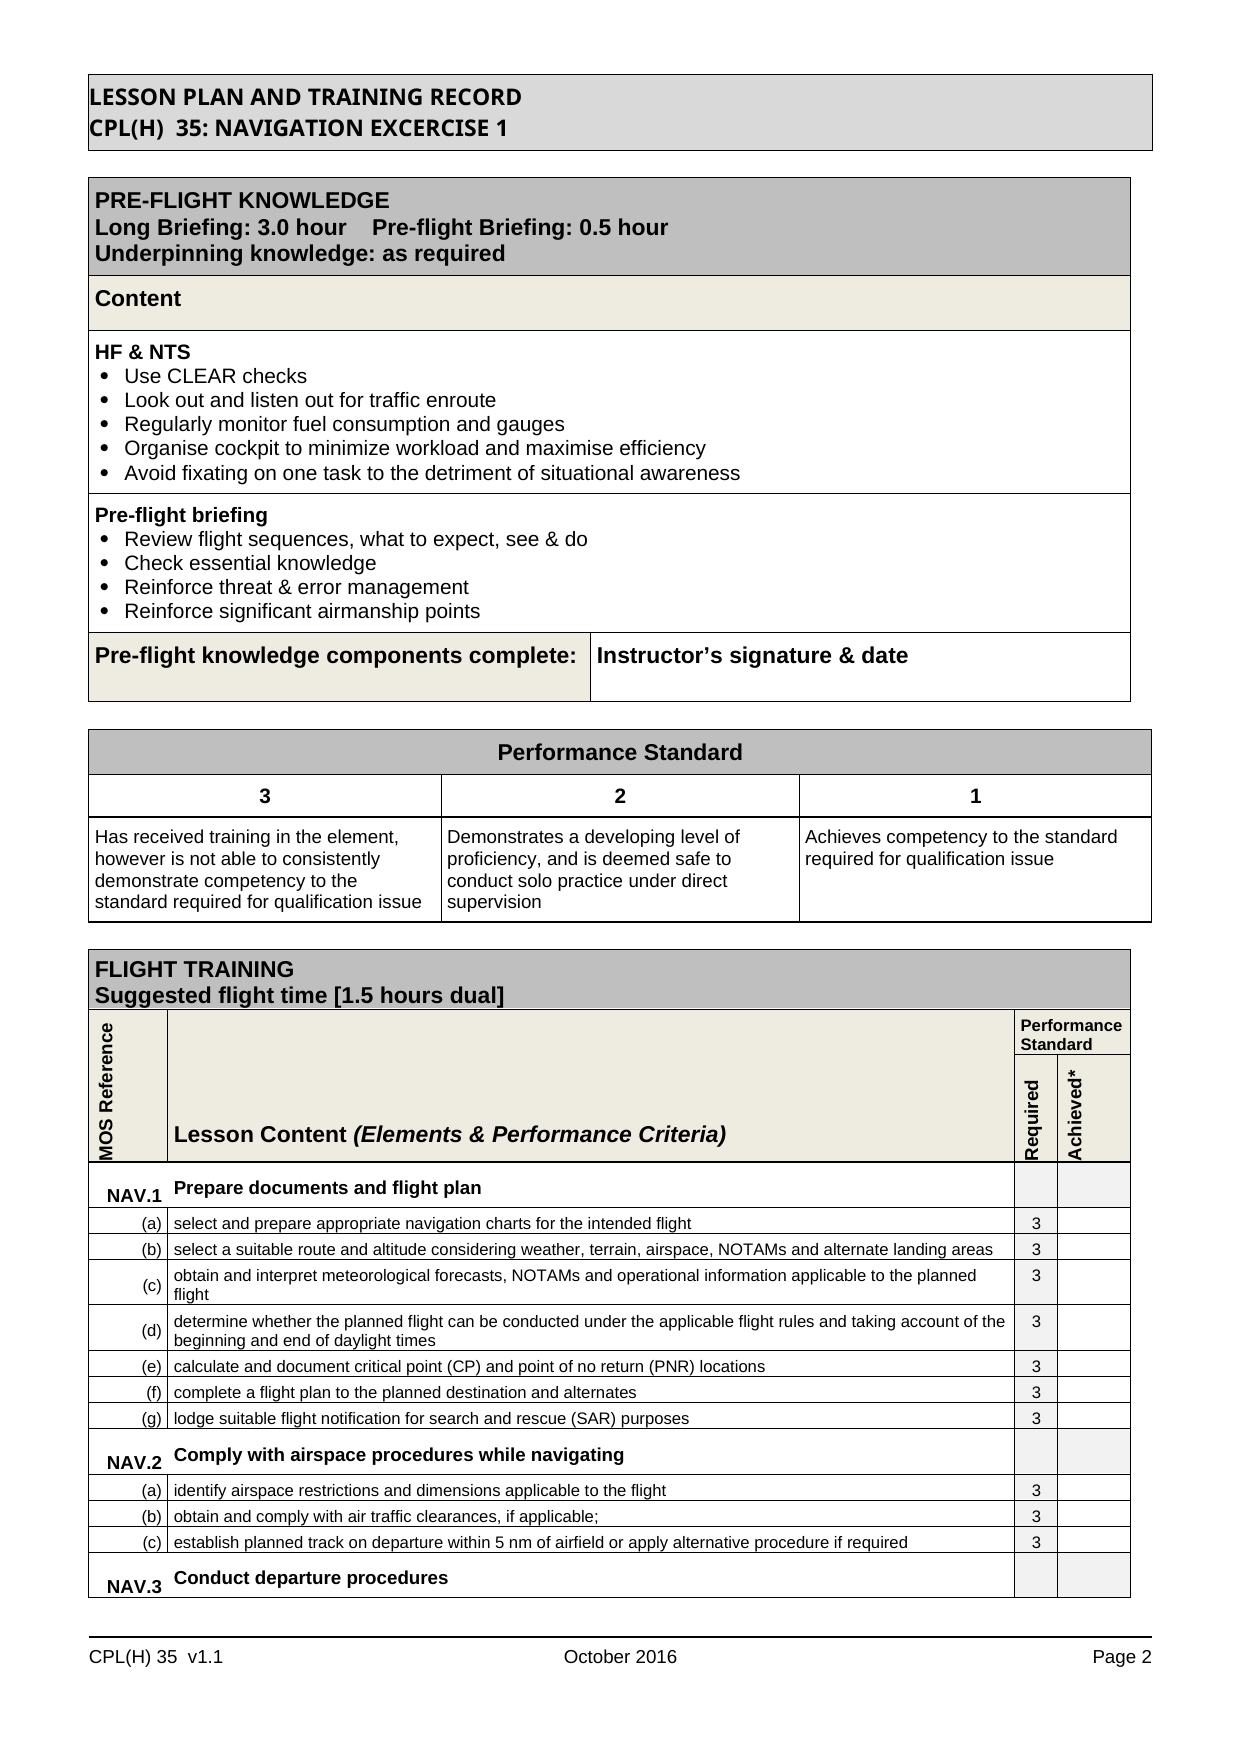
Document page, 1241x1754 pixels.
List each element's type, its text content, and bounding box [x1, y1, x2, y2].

table_cell 3 [1015, 1260, 1057, 1304]
table_cell Comply with airspace procedures while navigating [168, 1429, 1014, 1473]
table_cell complete a flight plan to the planned destination and alternates [168, 1377, 1014, 1402]
table_cell NAV.3 [89, 1553, 168, 1597]
table_cell establish planned track on departure within 5 nm of airfield or apply alternative procedure if required [168, 1527, 1014, 1552]
table_cell Prepare documents and flight plan [168, 1163, 1014, 1207]
table_cell (c) [89, 1260, 167, 1304]
table_cell Lesson Content (Elements & Performance Criteria) [168, 1010, 1014, 1161]
table_cell 3 [1015, 1403, 1057, 1428]
table_cell Achieves competency to the standard required for qualification issue [800, 818, 1151, 921]
table_cell identify airspace restrictions and dimensions applicable to the flight [168, 1475, 1014, 1499]
table_cell Conduct departure procedures [168, 1553, 1014, 1597]
table_cell NAV.2 [89, 1429, 168, 1473]
table_cell Instructor’s signature & date [591, 633, 1130, 701]
table_cell (b) [89, 1501, 167, 1526]
table_cell [1015, 1429, 1057, 1473]
table_cell 3 [1015, 1305, 1057, 1350]
table_cell [1058, 1501, 1130, 1526]
table_cell Required [1015, 1055, 1057, 1161]
table_cell 3 [1015, 1234, 1057, 1259]
table_cell 3 [1015, 1501, 1057, 1526]
table_cell obtain and interpret meteorological forecasts, NOTAMs and operational information applicable to the planned flight [168, 1260, 1014, 1304]
table_cell select and prepare appropriate navigation charts for the intended flight [168, 1208, 1014, 1233]
table_cell 3 [1015, 1377, 1057, 1402]
table_cell 2 [442, 775, 799, 816]
table_cell 3 [1015, 1351, 1057, 1376]
table_cell Pre-flight briefing Review flight sequences, what to expect, see & do Check essential knowledge Reinforce threat & error management Reinforce significant airmanship points [89, 494, 1130, 632]
table_header FLIGHT TRAINING Suggested flight time [1.5 hours dual] [89, 950, 1130, 1008]
table_cell (c) [89, 1527, 167, 1552]
table_cell calculate and document critical point (CP) and point of no return (PNR) locations [168, 1351, 1014, 1376]
table_header PRE-FLIGHT KNOWLEDGE Long Briefing: 3.0 hour Pre-flight Briefing: 0.5 hour Underpinning knowledge: as required [89, 178, 1130, 275]
table_cell HF & NTS Use CLEAR checks Look out and listen out for traffic enroute Regularly monitor fuel consumption and gauges Organise cockpit to minimize workload and maximise efficiency Avoid fixating on one task to the detriment of situational awareness [89, 331, 1130, 493]
table_cell [1058, 1527, 1130, 1552]
table_cell obtain and comply with air traffic clearances, if applicable; [168, 1501, 1014, 1526]
table_cell Content [89, 276, 1130, 330]
table_cell select a suitable route and altitude considering weather, terrain, airspace, NOTAMs and alternate landing areas [168, 1234, 1014, 1259]
table_cell [1015, 1163, 1057, 1207]
table_cell Demonstrates a developing level of proficiency, and is deemed safe to conduct solo practice under direct supervision [442, 818, 799, 921]
table_cell (a) [89, 1475, 167, 1499]
table_cell 3 [1015, 1208, 1057, 1233]
table_cell Pre-flight knowledge components complete: [89, 633, 590, 701]
table_cell [1058, 1305, 1130, 1350]
table_cell Performance Standard [1015, 1010, 1130, 1054]
table_cell [1058, 1351, 1130, 1376]
table_cell (f) [89, 1377, 167, 1402]
table_cell (b) [89, 1234, 167, 1259]
table_cell (a) [89, 1208, 167, 1233]
table_cell [1058, 1403, 1130, 1428]
table_cell (d) [89, 1305, 167, 1350]
table_cell 3 [89, 775, 441, 816]
table_cell determine whether the planned flight can be conducted under the applicable flight rules and taking account of the beginning and end of daylight times [168, 1305, 1014, 1350]
table_cell 3 [1015, 1527, 1057, 1552]
table_cell 3 [1015, 1475, 1057, 1499]
table_cell NAV.1 [89, 1163, 168, 1207]
table_cell [1058, 1553, 1130, 1597]
table_cell (g) [89, 1403, 167, 1428]
table_cell [1058, 1429, 1130, 1473]
table_cell 1 [800, 775, 1151, 816]
table_cell lodge suitable flight notification for search and rescue (SAR) purposes [168, 1403, 1014, 1428]
table_cell Achieved* [1058, 1055, 1130, 1161]
table_cell [1058, 1234, 1130, 1259]
table_cell [1058, 1163, 1130, 1207]
table_cell [1015, 1553, 1057, 1597]
table_cell [1058, 1475, 1130, 1499]
table_cell MOS Reference [89, 1010, 167, 1161]
table_cell [1058, 1208, 1130, 1233]
table_cell Has received training in the element, however is not able to consistently demonstrate competency to the standard required for qualification issue [89, 818, 441, 921]
table_header Performance Standard [89, 730, 1151, 774]
table_cell (e) [89, 1351, 167, 1376]
table_cell [1058, 1377, 1130, 1402]
table_cell [1058, 1260, 1130, 1304]
